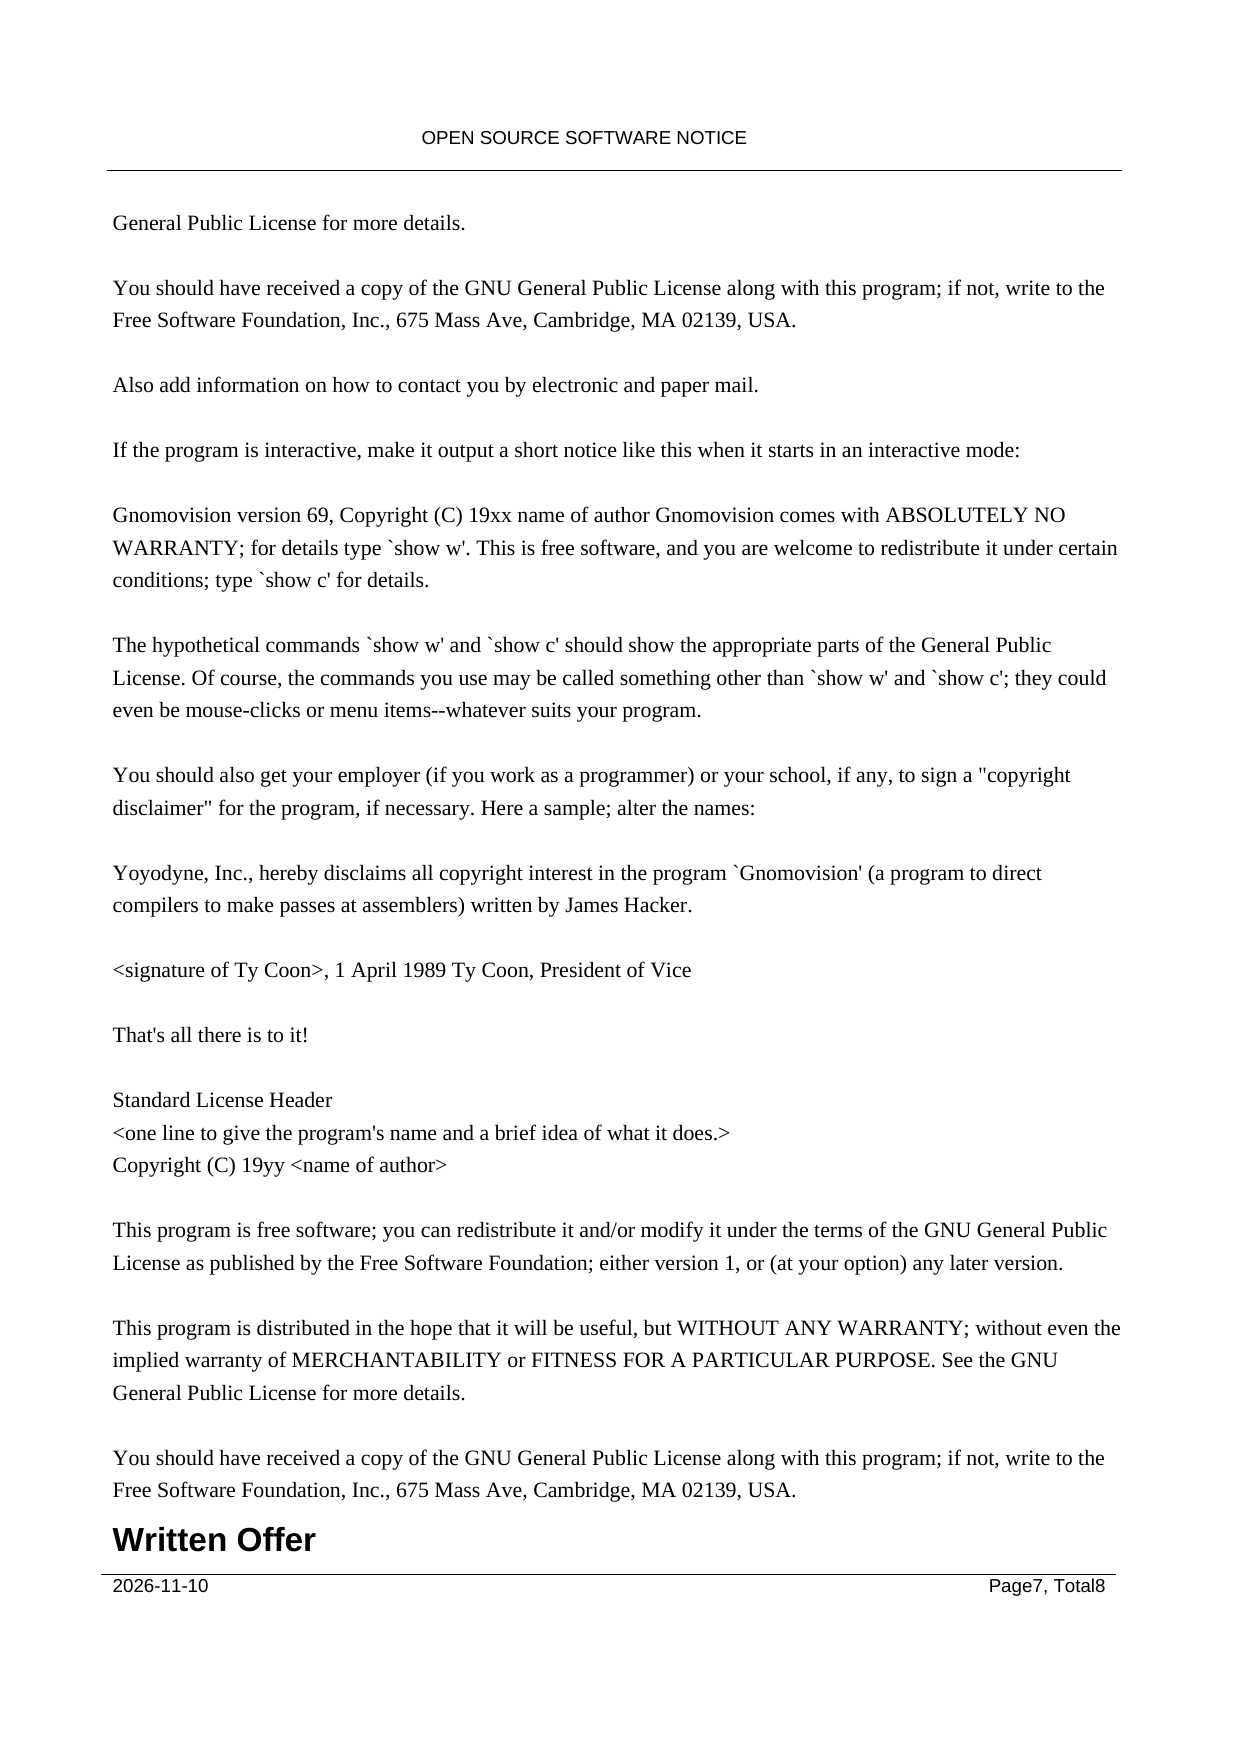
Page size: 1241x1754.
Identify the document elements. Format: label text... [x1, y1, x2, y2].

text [112, 206, 1128, 1506]
text Written Offer [112, 1506, 1128, 1571]
